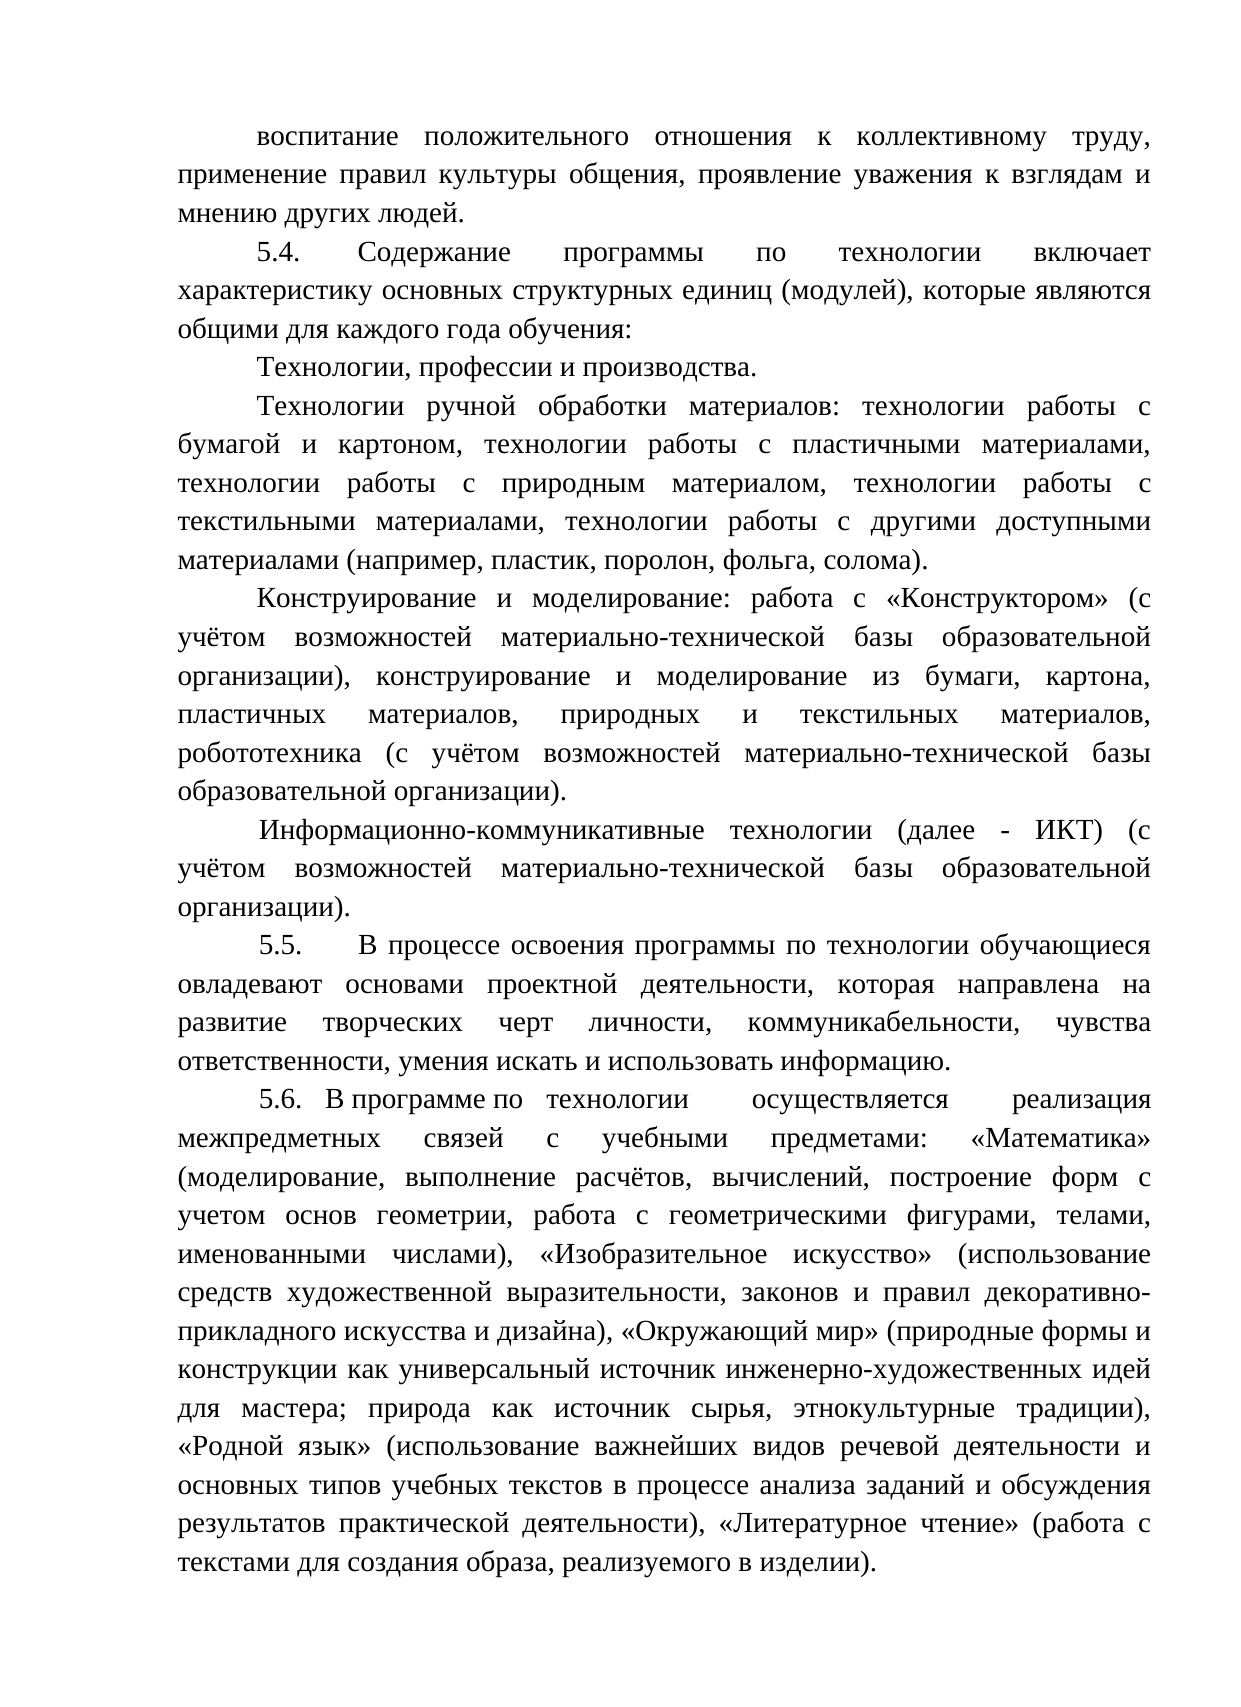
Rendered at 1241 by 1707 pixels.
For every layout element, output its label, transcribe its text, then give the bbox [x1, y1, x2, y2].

text воспитание положительного отношения к коллективному труду, применение правил культуры общения, проявление уважения к взглядам и мнению других людей. [177, 118, 1152, 229]
list В программе по технологии осуществляется реализация межпредметных связей с учебными предметами: «Математика» (моделирование, выполнение расчётов, вычислений, построение форм с учетом основ геометрии, работа с геометрическими фигурами, телами, именованными числами), «Изобразительное искусство» (использование средств художественной выразительности, законов и правил декоративно-прикладного искусства и дизайна), «Окружающий мир» (природные формы и конструкции как универсальный источник инженерно-художественных идей для мастера; природа как источник сырья, этнокультурные традиции), «Родной язык» (использование важнейших видов речевой деятельности и основных типов учебных текстов в процессе анализа заданий и обсуждения результатов практической деятельности), «Литературное чтение» (работа с текстами для создания образа, реализуемого в изделии). [177, 1082, 1152, 1578]
text Технологии, профессии и производства. [177, 349, 1152, 383]
list В процессе освоения программы по технологии обучающиеся овладевают основами проектной деятельности, которая направлена на развитие творческих черт личности, коммуникабельности, чувства ответственности, умения искать и использовать информацию. [177, 927, 1152, 1077]
list Содержание программы по технологии включает характеристику основных структурных единиц (модулей), которые являются общими для каждого года обучения: [177, 234, 1152, 344]
text Технологии ручной обработки материалов: технологии работы с бумагой и картоном, технологии работы с пластичными материалами, технологии работы с природным материалом, технологии работы с текстильными материалами, технологии работы с другими доступными материалами (например, пластик, поролон, фольга, солома). [177, 388, 1152, 576]
text Конструирование и моделирование: работа с «Конструктором» (с учётом возможностей материально-технической базы образовательной организации), конструирование и моделирование из бумаги, картона, пластичных материалов, природных и текстильных материалов, робототехника (с учётом возможностей материально-технической базы образовательной организации). [177, 581, 1152, 807]
text Информационно-коммуникативные технологии (далее - ИКТ) (с учётом возможностей материально-технической базы образовательной организации). [177, 812, 1152, 922]
